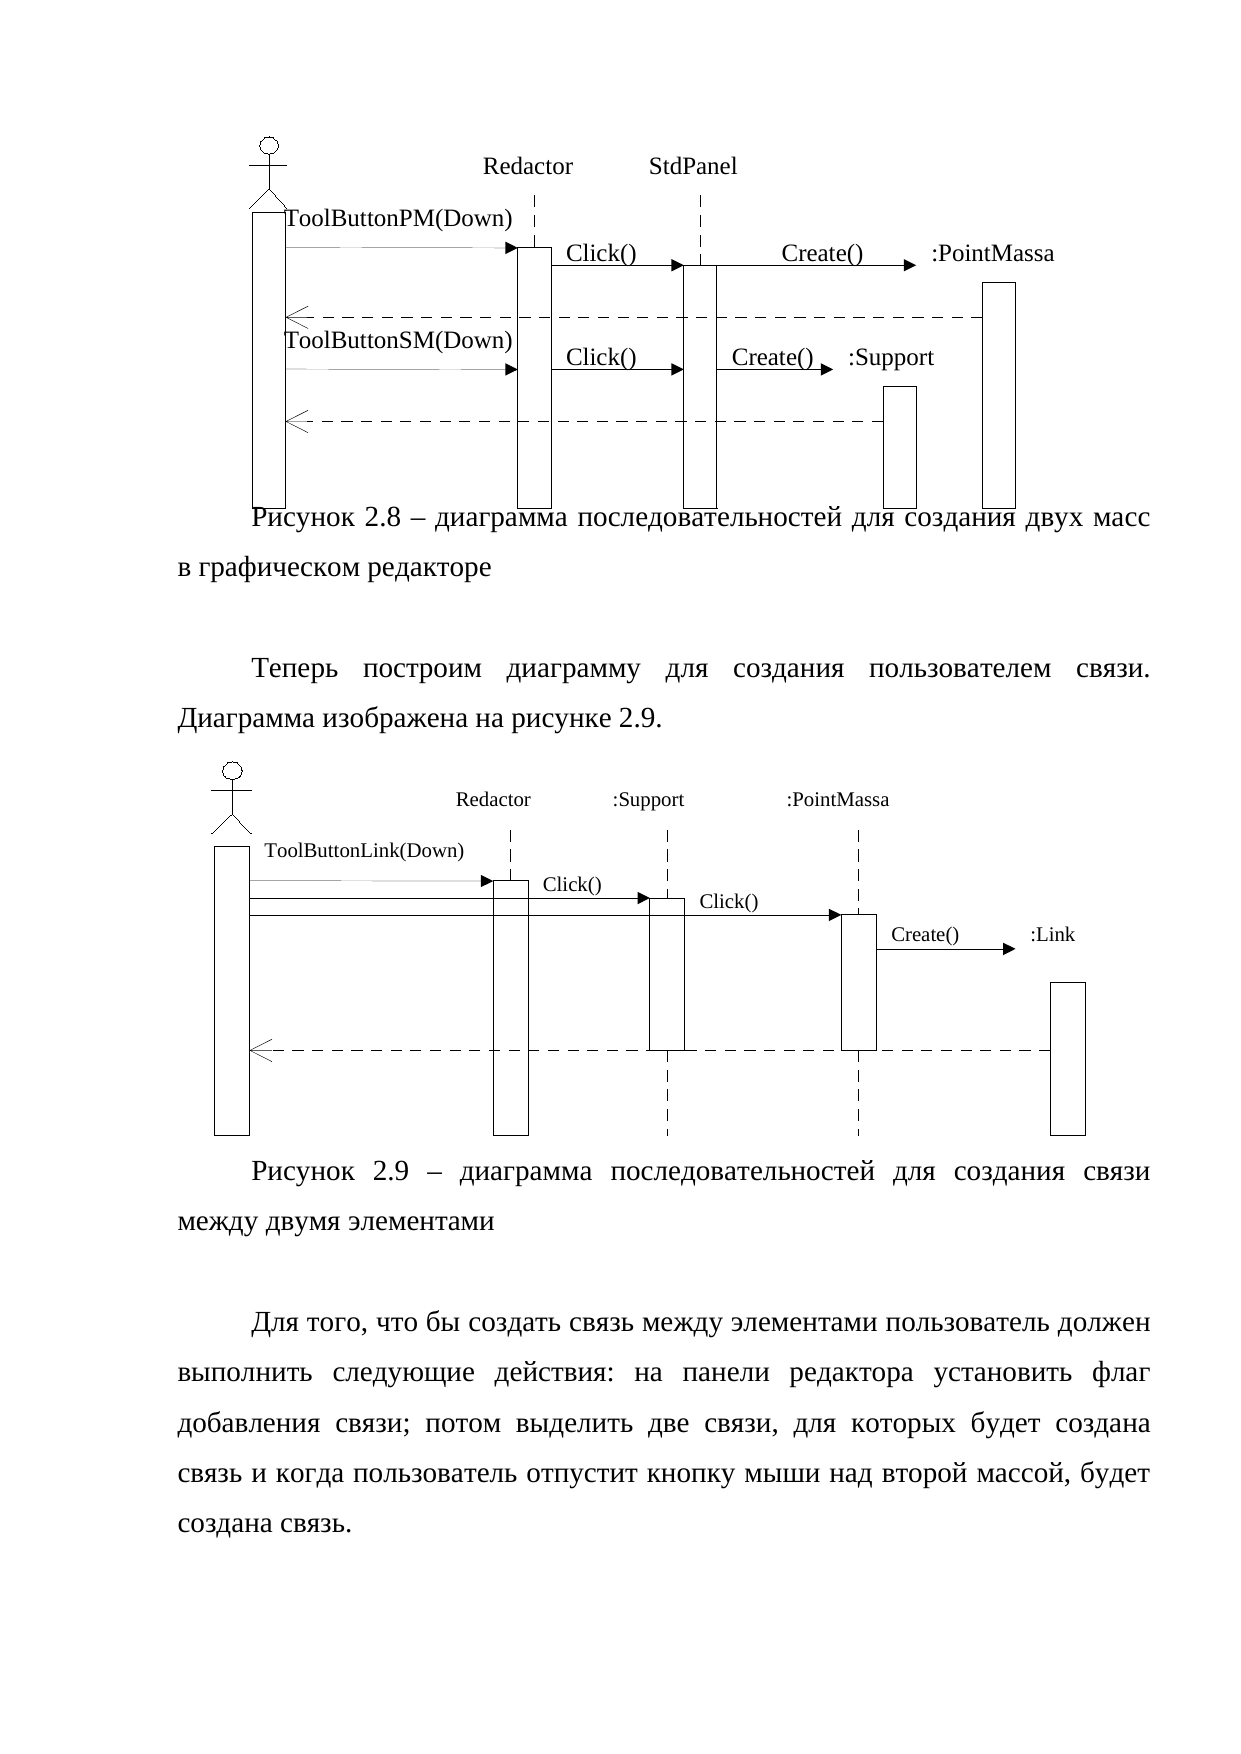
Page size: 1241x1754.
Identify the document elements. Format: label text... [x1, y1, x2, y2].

text Теперь построим диаграмму для создания пользователем связи. Диаграмма изображена на рисунке 2.9. [177, 650, 1152, 734]
text Для того, что бы создать связь между элементами пользователь должен выполнить следующие действия: на панели редактора установить флаг добавления связи; потом выделить две связи, для которых будет создана связь и когда пользователь отпустит кнопку мыши над второй массой, будет создана связь. [177, 1304, 1152, 1539]
text Рисунок 2.8 – диаграмма последовательностей для создания двух масс в графическом редакторе [177, 499, 1152, 583]
text Рисунок 2.9 – диаграмма последовательностей для создания связи между двумя элементами [177, 1153, 1152, 1237]
